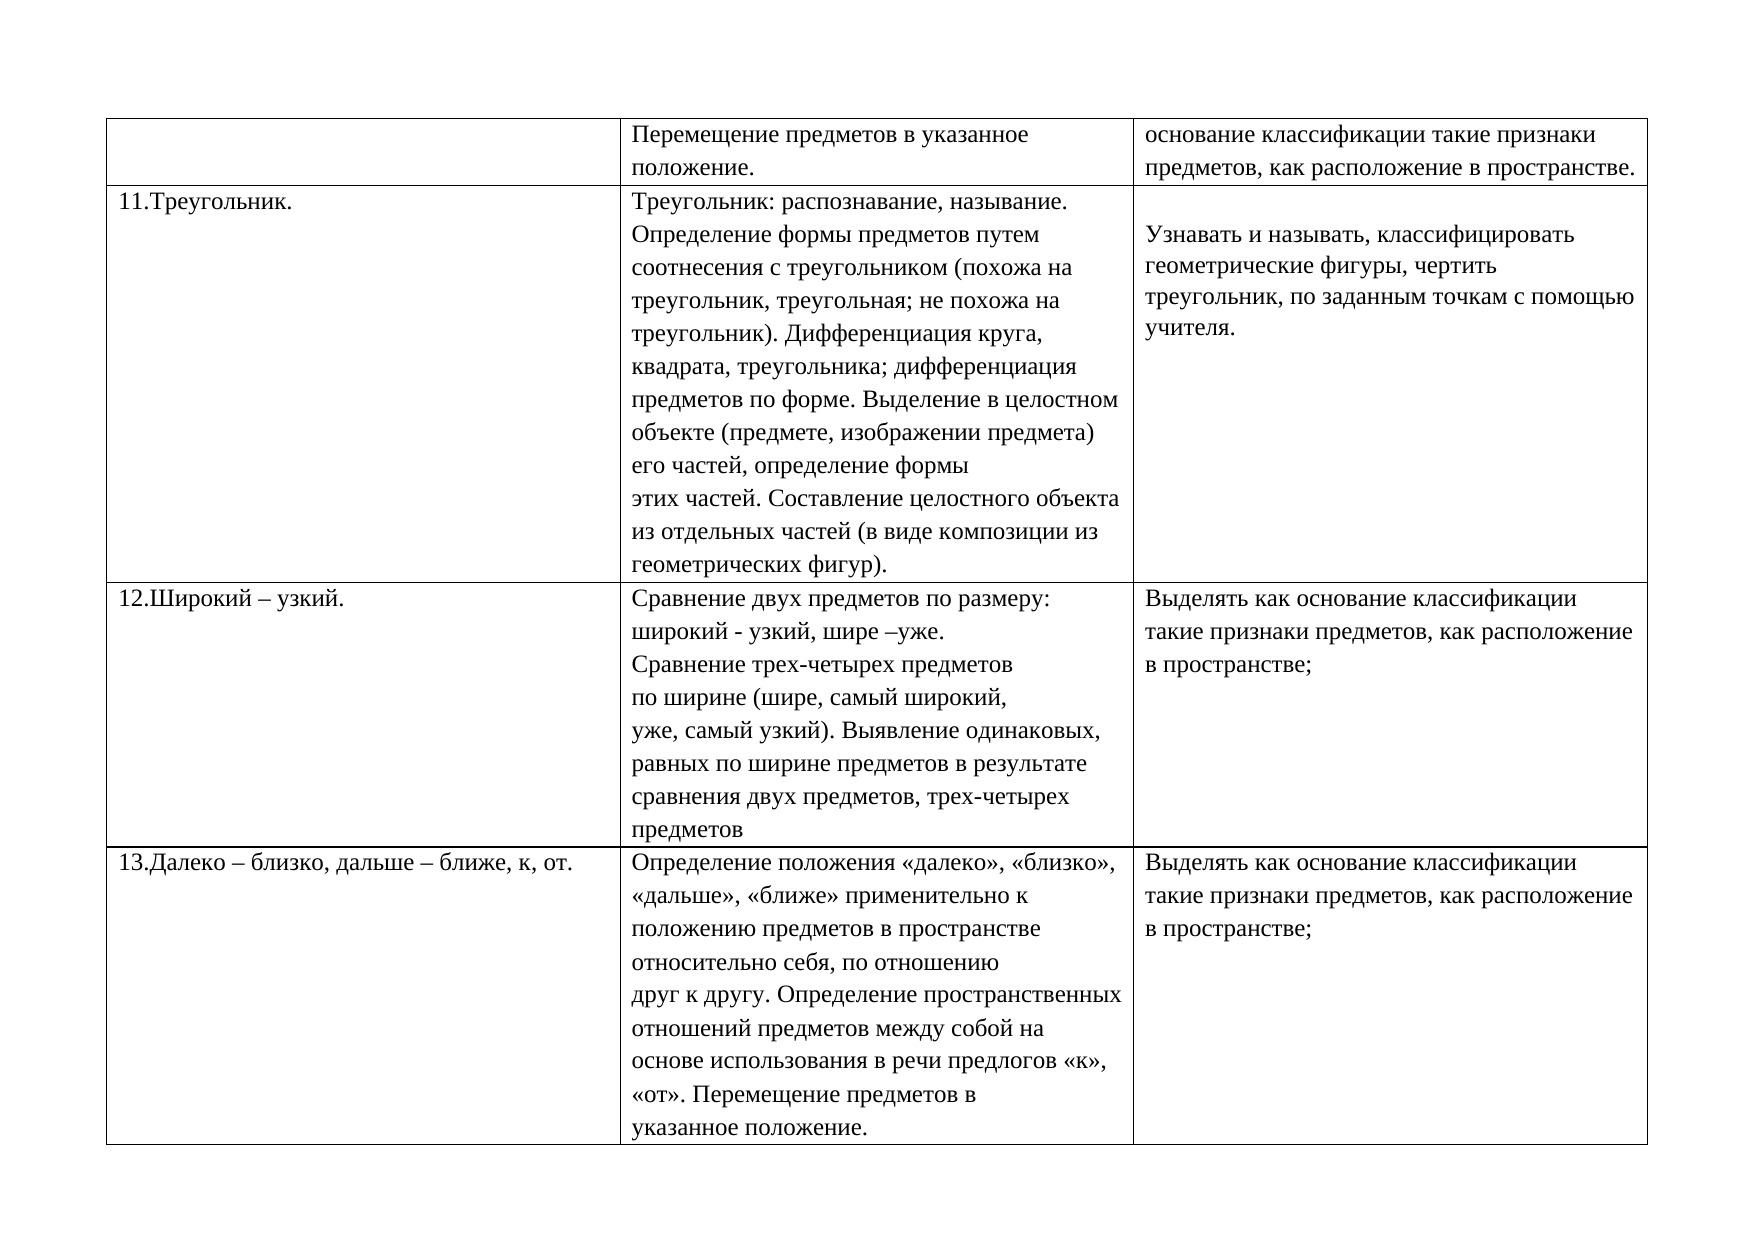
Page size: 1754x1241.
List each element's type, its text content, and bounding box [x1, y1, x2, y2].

table_cell 13.Далеко – близко, дальше – ближе, к, от. [107, 848, 620, 1144]
table_cell Выделять как основание классификации такие признаки предметов, как расположение в пространстве; [1134, 848, 1647, 1144]
table_cell Определение положения «далеко», «близко», «дальше», «ближе» применительно к положению предметов в пространстве относительно себя, по отношению друг к другу. Определение пространственных отношений предметов между собой на основе использования в речи предлогов «к», «от». Перемещение предметов в указанное положение. [621, 848, 1133, 1144]
table_cell Выделять как основание классификации такие признаки предметов, как расположение в пространстве; [1134, 583, 1647, 846]
table_cell 12.Широкий – узкий. [107, 583, 620, 846]
table_cell Треугольник: распознавание, называние. Определение формы предметов путем соотнесения с треугольником (похожа на треугольник, треугольная; не похожа на треугольник). Дифференциация круга, квадрата, треугольника; дифференциация предметов по форме. Выделение в целостном объекте (предмете, изображении предмета) его частей, определение формы этих частей. Составление целостного объекта из отдельных частей (в виде композиции из геометрических фигур). [621, 186, 1133, 582]
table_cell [107, 119, 620, 185]
table_cell Сравнение двух предметов по размеру: широкий - узкий, шире –уже. Сравнение трех-четырех предметов по ширине (шире, самый широкий, уже, самый узкий). Выявление одинаковых, равных по ширине предметов в результате сравнения двух предметов, трех-четырех предметов [621, 583, 1133, 846]
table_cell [621, 119, 1133, 185]
table_cell 11.Треугольник. [107, 186, 620, 582]
table_cell Узнавать и называть, классифицировать геометрические фигуры, чертить треугольник, по заданным точкам с помощью учителя. [1134, 186, 1647, 582]
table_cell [1134, 119, 1647, 185]
